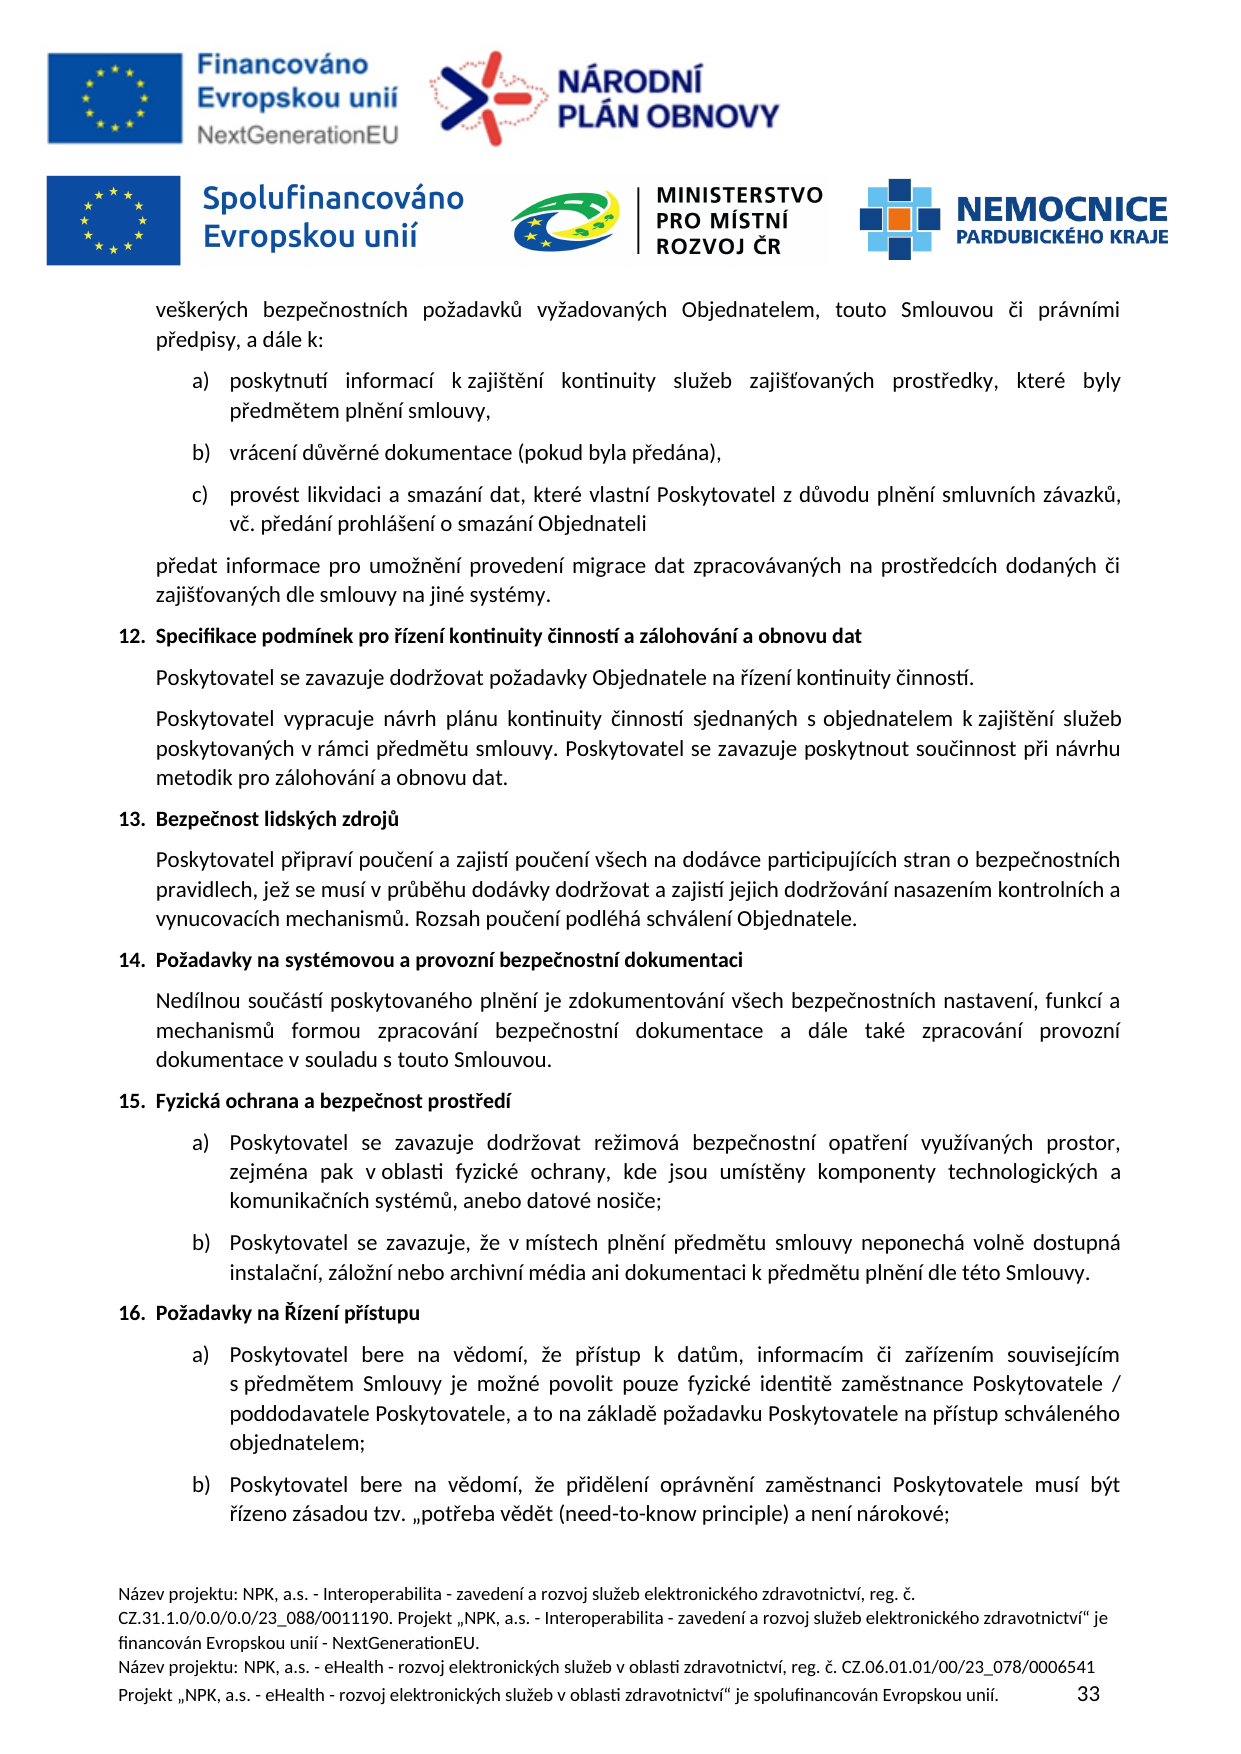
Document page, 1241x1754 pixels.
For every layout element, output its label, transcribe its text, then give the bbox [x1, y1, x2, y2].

list Specifikace podmínek pro řízení kontinuity činností a zálohování a obnovu dat [118, 622, 1122, 649]
list Poskytovatel se zavazuje dodržovat režimová bezpečnostní opatření využívaných prostor, zejména pak v oblasti fyzické ochrany, kde jsou umístěny komponenty technologických a komunikačních systémů, anebo datové nosiče; [192, 1128, 1122, 1214]
text Poskytovatel se zavazuje dodržovat požadavky Objednatele na řízení kontinuity činností. [156, 663, 1122, 691]
list Požadavky na Řízení přístupu [118, 1299, 1122, 1326]
picture [38, 20, 800, 172]
list poskytnutí informací k zajištění kontinuity služeb zajišťovaných prostředky, které byly předmětem plnění smlouvy, [192, 367, 1122, 424]
list Poskytovatel bere na vědomí, že přístup k datům, informacím či zařízením souvisejícím s předmětem Smlouvy je možné povolit pouze fyzické identitě zaměstnance Poskytovatele / poddodavatele Poskytovatele, a to na základě požadavku Poskytovatele na přístup schváleného objednatelem; [192, 1340, 1122, 1456]
list Poskytovatel bere na vědomí, že přidělení oprávnění zaměstnanci Poskytovatele musí být řízeno zásadou tzv. „potřeba vědět (need-to-know principle) a není nárokové; [192, 1470, 1122, 1527]
list Bezpečnost lidských zdrojů [118, 805, 1122, 832]
text Nedílnou součástí poskytovaného plnění je zdokumentování všech bezpečnostních nastavení, funkcí a mechanismů formou zpracování bezpečnostní dokumentace a dále také zpracování provozní dokumentace v souladu s touto Smlouvou. [156, 987, 1122, 1073]
list Poskytovatel se zavazuje, že v místech plnění předmětu smlouvy neponechá volně dostupná instalační, záložní nebo archivní média ani dokumentaci k předmětu plnění dle této Smlouvy. [192, 1228, 1122, 1286]
picture [44, 173, 829, 268]
list vrácení důvěrné dokumentace (pokud byla předána), [192, 438, 1122, 466]
picture [858, 177, 1168, 261]
text Poskytovatel připraví poučení a zajistí poučení všech na dodávce participujících stran o bezpečnostních pravidlech, jež se musí v průběhu dodávky dodržovat a zajistí jejich dodržování nasazením kontrolních a vynucovacích mechanismů. Rozsah poučení podléhá schválení Objednatele. [156, 846, 1122, 932]
text Poskytovatel vypracuje návrh plánu kontinuity činností sjednaných s objednatelem k zajištění služeb poskytovaných v rámci předmětu smlouvy. Poskytovatel se zavazuje poskytnout součinnost při návrhu metodik pro zálohování a obnovu dat. [156, 704, 1122, 791]
text předat informace pro umožnění provedení migrace dat zpracovávaných na prostředcích dodaných či zajišťovaných dle smlouvy na jiné systémy. [156, 551, 1122, 608]
list provést likvidaci a smazání dat, které vlastní Poskytovatel z důvodu plnění smluvních závazků, vč. předání prohlášení o smazání Objednateli [192, 480, 1122, 537]
list Požadavky na systémovou a provozní bezpečnostní dokumentaci [118, 946, 1122, 973]
list Fyzická ochrana a bezpečnost prostředí [118, 1087, 1122, 1114]
